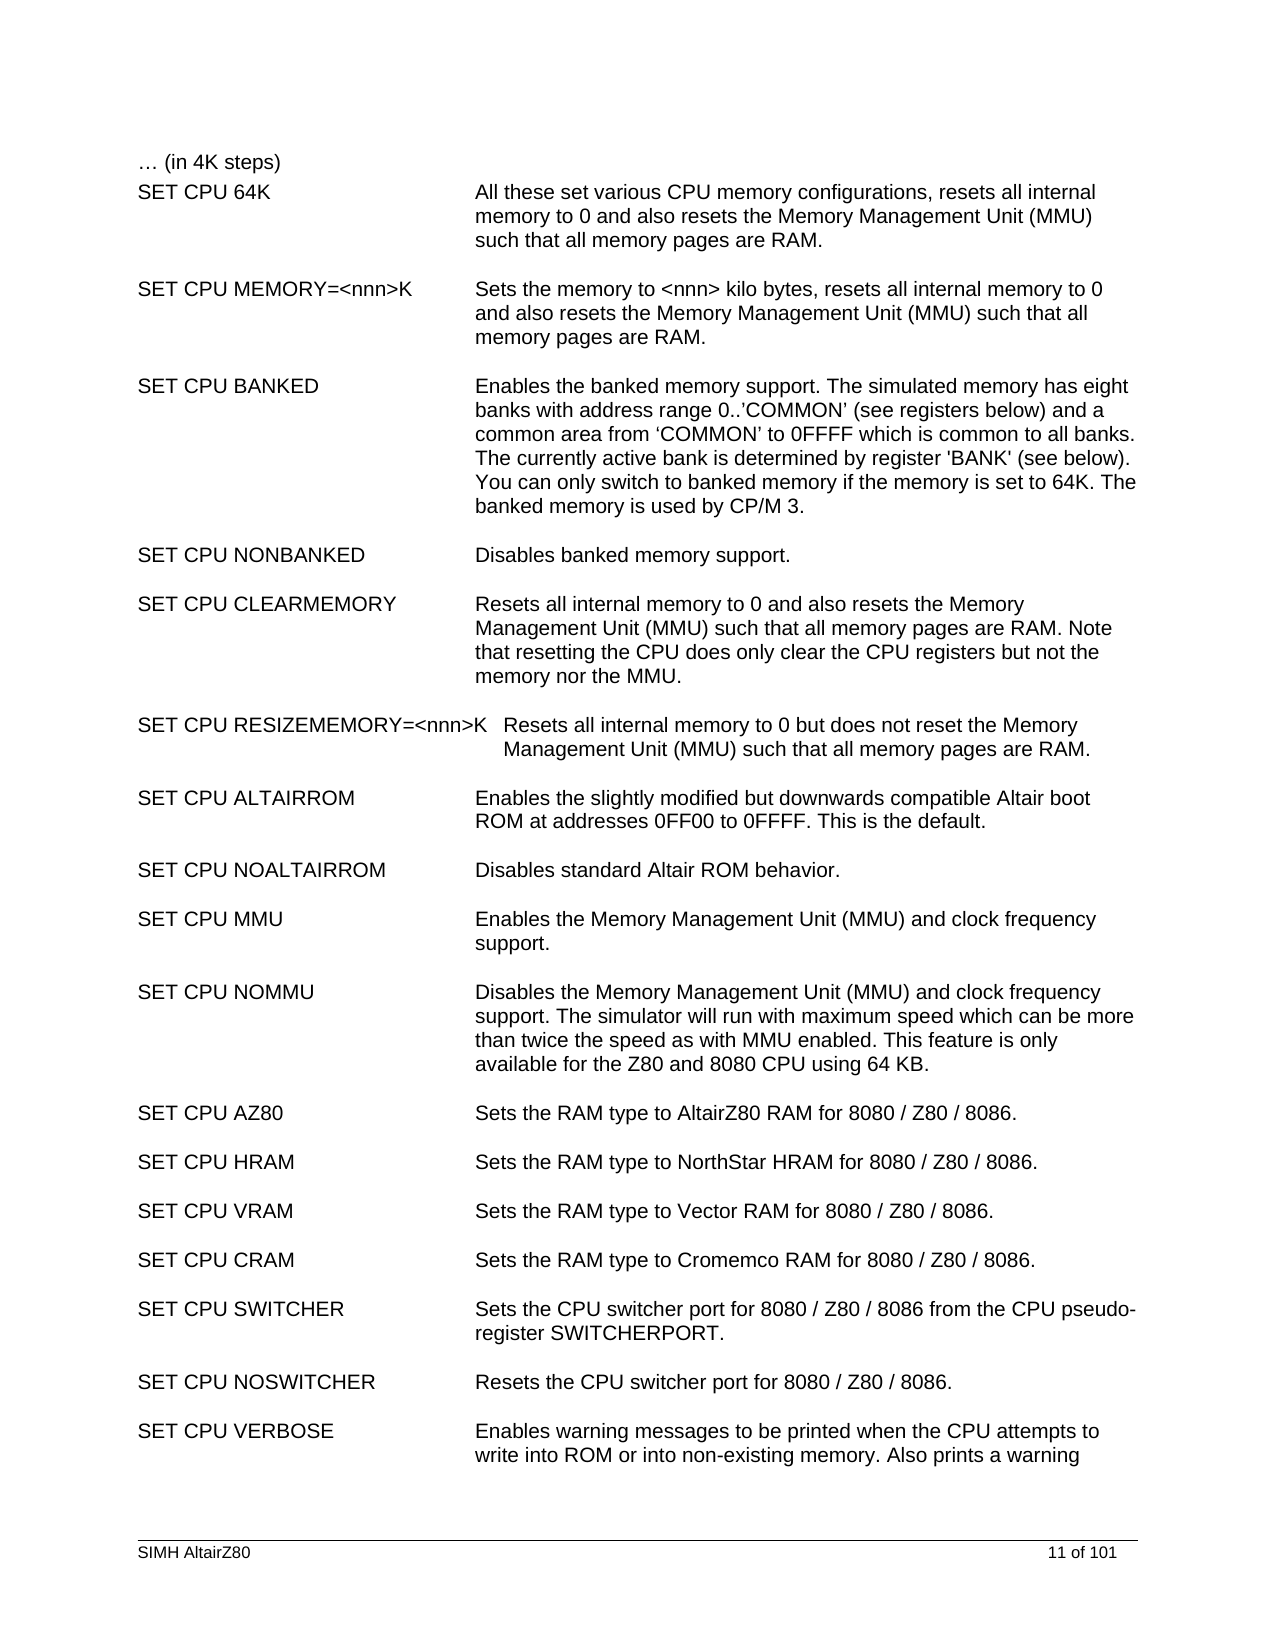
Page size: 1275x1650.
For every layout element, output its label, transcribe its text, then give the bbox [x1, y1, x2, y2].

text … (in 4K steps) [137, 150, 1138, 174]
text SET CPU 64K All these set various CPU memory configurations, resets all internal memory to 0 and also resets the Memory Management Unit (MMU) such that all memory pages are RAM. [137, 180, 1138, 252]
text SET CPU AZ80 Sets the RAM type to AltairZ80 RAM for 8080 / Z80 / 8086. [137, 1101, 1138, 1125]
text SET CPU CRAM Sets the RAM type to Cromemco RAM for 8080 / Z80 / 8086. [137, 1248, 1138, 1272]
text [137, 1419, 1138, 1467]
text SET CPU NOMMU Disables the Memory Management Unit (MMU) and clock frequency support. The simulator will run with maximum speed which can be more than twice the speed as with MMU enabled. This feature is only available for the Z80 and 8080 CPU using 64 KB. [137, 980, 1138, 1076]
text SET CPU RESIZEMEMORY=<nnn>K Resets all internal memory to 0 but does not reset the Memory Management Unit (MMU) such that all memory pages are RAM. [137, 712, 1138, 760]
text SET CPU NONBANKED Disables banked memory support. [137, 543, 1138, 567]
text SET CPU NOALTAIRROM Disables standard Altair ROM behavior. [137, 858, 1138, 882]
text SET CPU VRAM Sets the RAM type to Vector RAM for 8080 / Z80 / 8086. [137, 1199, 1138, 1223]
text SET CPU MMU Enables the Memory Management Unit (MMU) and clock frequency support. [137, 907, 1138, 955]
text SET CPU MEMORY=<nnn>K Sets the memory to <nnn> kilo bytes, resets all internal memory to 0 and also resets the Memory Management Unit (MMU) such that all memory pages are RAM. [137, 277, 1138, 349]
text SET CPU ALTAIRROM Enables the slightly modified but downwards compatible Altair boot ROM at addresses 0FF00 to 0FFFF. This is the default. [137, 785, 1138, 833]
text SET CPU BANKED Enables the banked memory support. The simulated memory has eight banks with address range 0..’COMMON’ (see registers below) and a common area from ‘COMMON’ to 0FFFF which is common to all banks. The currently active bank is determined by register 'BANK' (see below). You can only switch to banked memory if the memory is set to 64K. The banked memory is used by CP/M 3. [137, 374, 1138, 518]
text SET CPU HRAM Sets the RAM type to NorthStar HRAM for 8080 / Z80 / 8086. [137, 1150, 1138, 1174]
text SET CPU NOSWITCHER Resets the CPU switcher port for 8080 / Z80 / 8086. [137, 1370, 1138, 1394]
text SET CPU SWITCHER Sets the CPU switcher port for 8080 / Z80 / 8086 from the CPU pseudo-register SWITCHERPORT. [137, 1297, 1138, 1345]
text SET CPU CLEARMEMORY Resets all internal memory to 0 and also resets the Memory Management Unit (MMU) such that all memory pages are RAM. Note that resetting the CPU does only clear the CPU registers but not the memory nor the MMU. [137, 592, 1138, 687]
